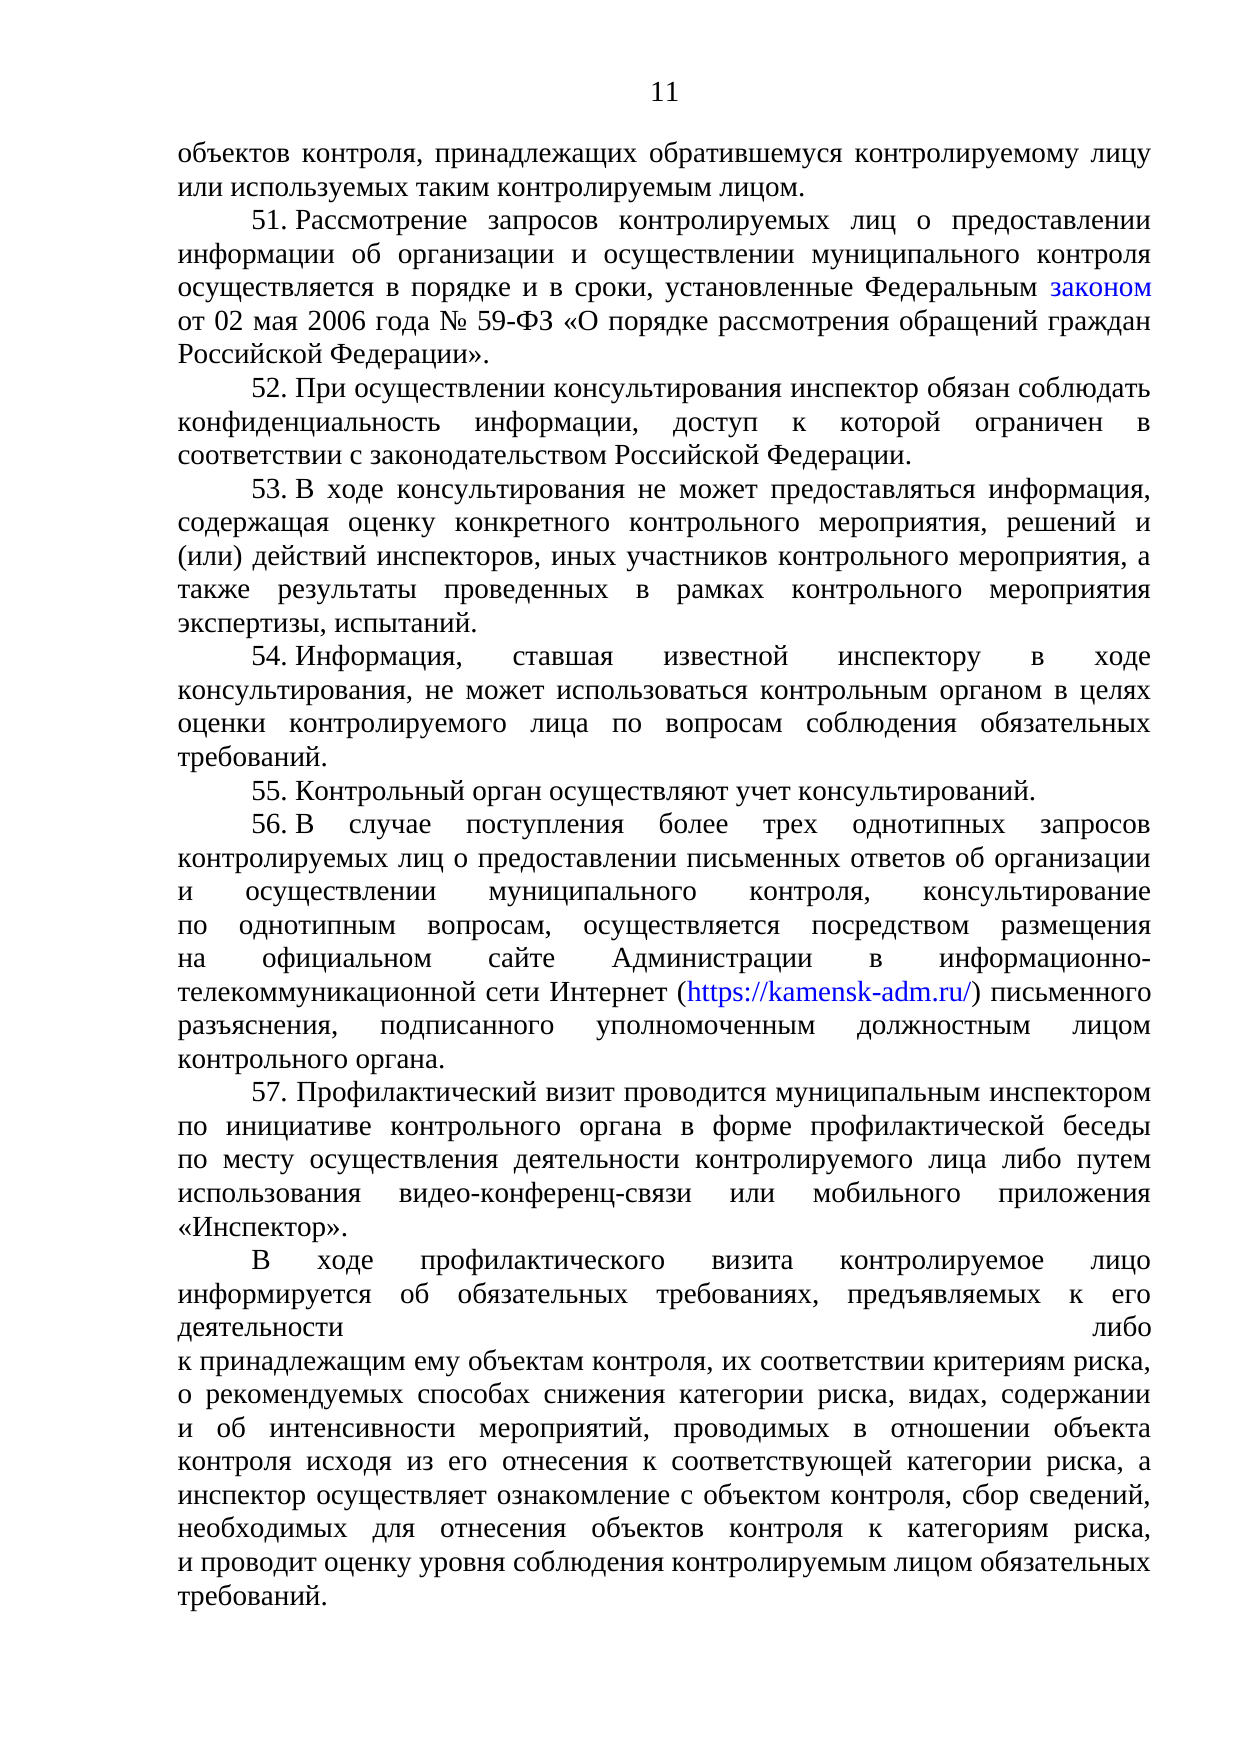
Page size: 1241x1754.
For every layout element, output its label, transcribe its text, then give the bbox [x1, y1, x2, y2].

text 52. При осуществлении консультирования инспектор обязан соблюдать конфиденциальность информации, доступ к которой ограничен в соответствии с законодательством Российской Федерации. [177, 370, 1152, 471]
text 51. Рассмотрение запросов контролируемых лиц о предоставлении информации об организации и осуществлении муниципального контроля осуществляется в порядке и в сроки, установленные Федеральным законом от 02 мая 2006 года № 59-ФЗ «О порядке рассмотрения обращений граждан Российской Федерации». [177, 202, 1152, 370]
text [177, 135, 1152, 202]
text 54. Информация, ставшая известной инспектору в ходе консультирования, не может использоваться контрольным органом в целях оценки контролируемого лица по вопросам соблюдения обязательных требований. [177, 638, 1152, 773]
text 56. В случае поступления более трех однотипных запросов контролируемых лиц о предоставлении письменных ответов об организации и осуществлении муниципального контроля, консультирование по однотипным вопросам, осуществляется посредством размещения на официальном сайте Администрации в информационно-телекоммуникационной сети Интернет (https://kamensk-adm.ru/) письменного разъяснения, подписанного уполномоченным должностным лицом контрольного органа. [177, 806, 1152, 1074]
text 53. В ходе консультирования не может предоставляться информация, содержащая оценку конкретного контрольного мероприятия, решений и (или) действий инспекторов, иных участников контрольного мероприятия, а также результаты проведенных в рамках контрольного мероприятия экспертизы, испытаний. [177, 471, 1152, 638]
text 57. Профилактический визит проводится муниципальным инспектором по инициативе контрольного органа в форме профилактической беседы по месту осуществления деятельности контролируемого лица либо путем использования видео-конференц-связи или мобильного приложения «Инспектор». [177, 1074, 1152, 1242]
text 55. Контрольный орган осуществляют учет консультирований. [177, 773, 1152, 806]
text В ходе профилактического визита контролируемое лицо информируется об обязательных требованиях, предъявляемых к его деятельности либо к принадлежащим ему объектам контроля, их соответствии критериям риска, о рекомендуемых способах снижения категории риска, видах, содержании и об интенсивности мероприятий, проводимых в отношении объекта контроля исходя из его отнесения к соответствующей категории риска, а инспектор осуществляет ознакомление с объектом контроля, сбор сведений, необходимых для отнесения объектов контроля к категориям риска, и проводит оценку уровня соблюдения контролируемым лицом обязательных требований. [177, 1242, 1152, 1611]
